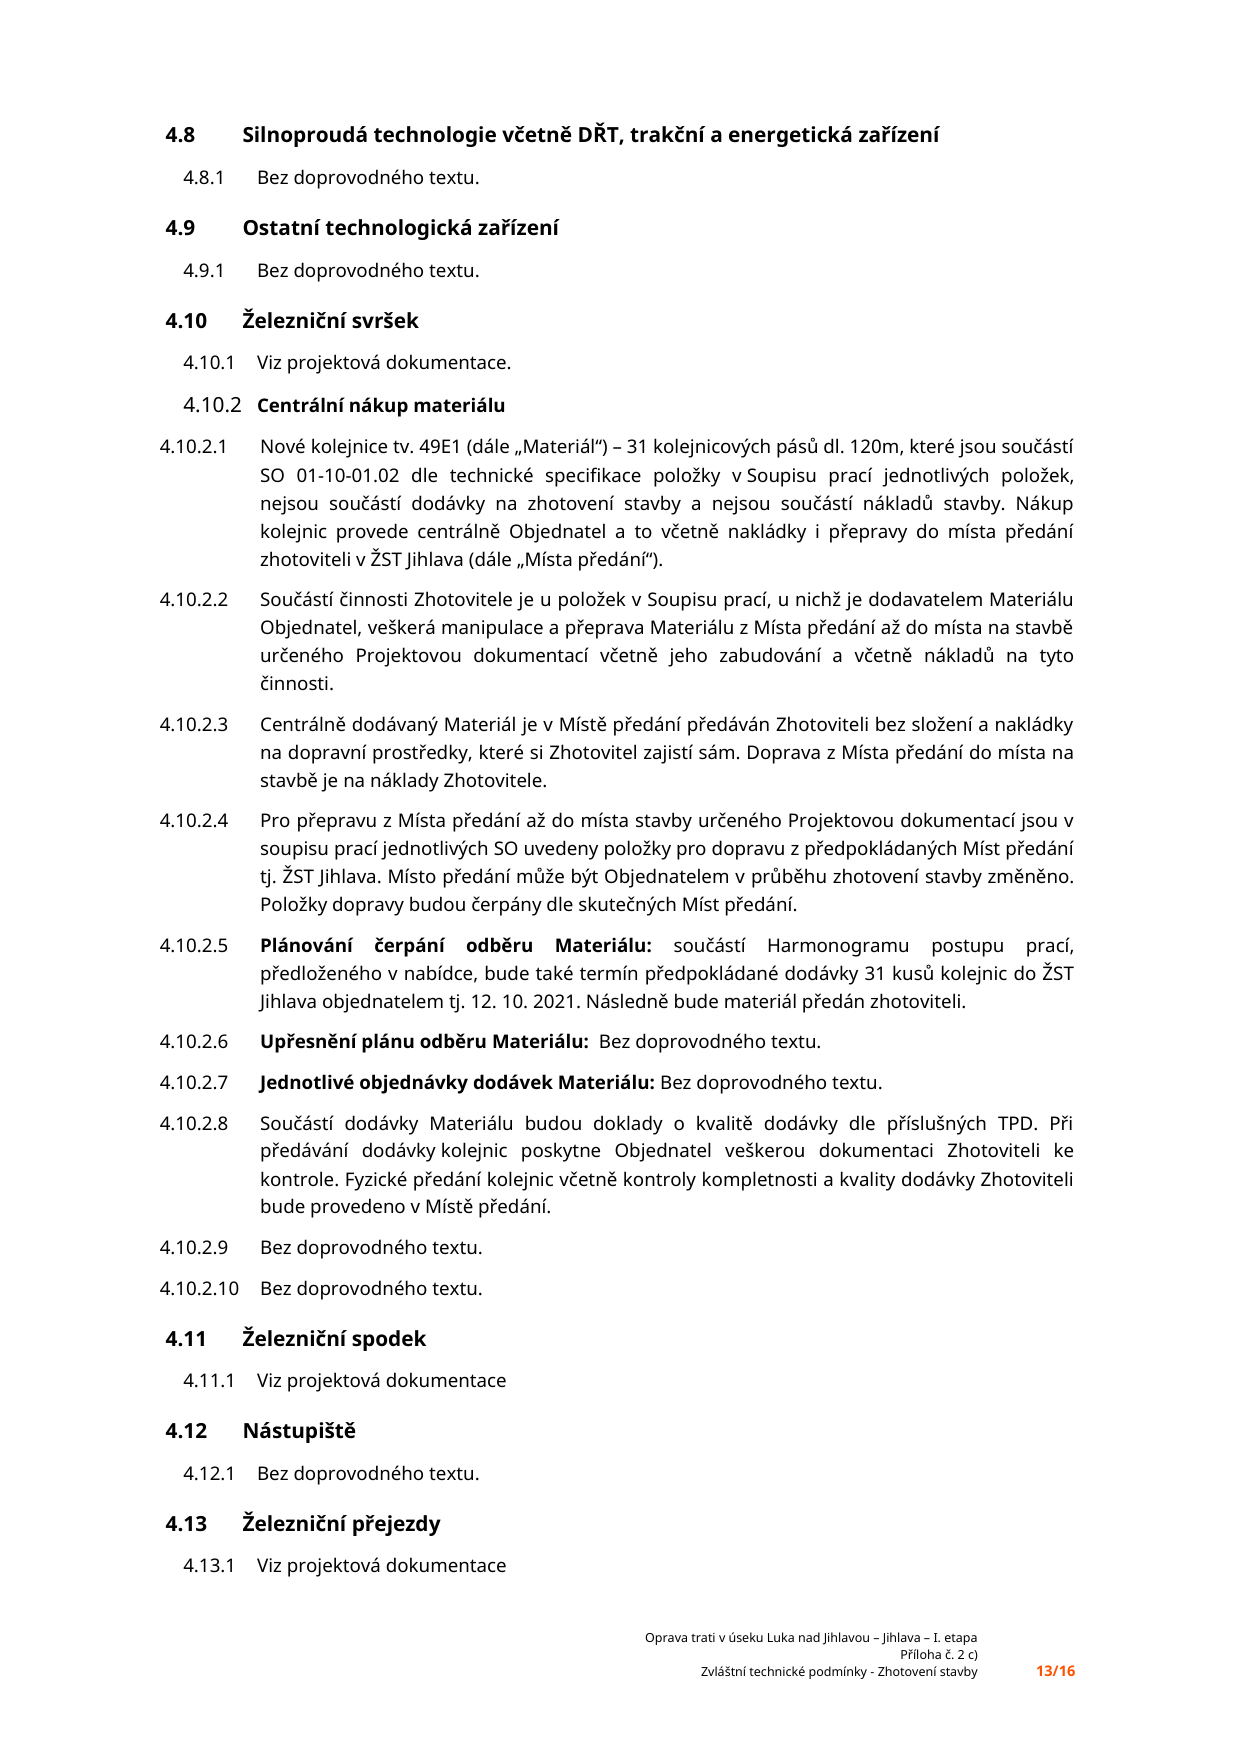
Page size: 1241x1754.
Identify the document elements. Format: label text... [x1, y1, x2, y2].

text Nové kolejnice tv. 49E1 (dále „Materiál“) – 31 kolejnicových pásů dl. 120m, které jsou součástí SO 01-10-01.02 dle technické specifikace položky v Soupisu prací jednotlivých položek, nejsou součástí dodávky na zhotovení stavby a nejsou součástí nákladů stavby. Nákup kolejnic provede centrálně Objednatel a to včetně nakládky i přepravy do místa předání zhotoviteli v ŽST Jihlava (dále „Místa předání“). [159, 434, 1075, 571]
text Pro přepravu z Místa předání až do místa stavby určeného Projektovou dokumentací jsou v soupisu prací jednotlivých SO uvedeny položky pro dopravu z předpokládaných Míst předání tj. ŽST Jihlava. Místo předání může být Objednatelem v průběhu zhotovení stavby změněno. Položky dopravy budou čerpány dle skutečných Míst předání. [159, 808, 1075, 917]
text Bez doprovodného textu. [183, 164, 1075, 190]
text Bez doprovodného textu. [183, 257, 1075, 282]
text Součástí dodávky Materiálu budou doklady o kvalitě dodávky dle příslušných TPD. Při předávání dodávky kolejnic poskytne Objednatel veškerou dokumentaci Zhotoviteli ke kontrole. Fyzické předání kolejnic včetně kontroly kompletnosti a kvality dodávky Zhotoviteli bude provedeno v Místě předání. [159, 1110, 1075, 1219]
text Nástupiště [165, 1416, 1075, 1445]
text Viz projektová dokumentace. [183, 349, 1075, 375]
text Železniční přejezdy [165, 1509, 1075, 1537]
text Železniční svršek [165, 306, 1075, 334]
text Silnoproudá technologie včetně DŘT, trakční a energetická zařízení [165, 121, 1075, 149]
text Jednotlivé objednávky dodávek Materiálu: Bez doprovodného textu. [159, 1069, 1075, 1095]
text Železniční spodek [165, 1324, 1075, 1352]
text Bez doprovodného textu. [159, 1234, 1075, 1260]
text Součástí činnosti Zhotovitele je u položek v Soupisu prací, u nichž je dodavatelem Materiálu Objednatel, veškerá manipulace a přeprava Materiálu z Místa předání až do místa na stavbě určeného Projektovou dokumentací včetně jeho zabudování a včetně nákladů na tyto činnosti. [159, 586, 1075, 696]
text Bez doprovodného textu. [183, 1460, 1075, 1486]
text Centrální nákup materiálu [183, 390, 1075, 418]
text Ostatní technologická zařízení [165, 213, 1075, 242]
text Upřesnění plánu odběru Materiálu: Bez doprovodného textu. [159, 1029, 1075, 1054]
text Plánování čerpání odběru Materiálu: součástí Harmonogramu postupu prací, předloženého v nabídce, bude také termín předpokládané dodávky 31 kusů kolejnic do ŽST Jihlava objednatelem tj. 12. 10. 2021. Následně bude materiál předán zhotoviteli. [159, 932, 1075, 1014]
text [183, 1553, 1075, 1578]
text Centrálně dodávaný Materiál je v Místě předání předáván Zhotoviteli bez složení a nakládky na dopravní prostředky, které si Zhotovitel zajistí sám. Doprava z Místa předání do místa na stavbě je na náklady Zhotovitele. [159, 711, 1075, 793]
text Viz projektová dokumentace [183, 1367, 1075, 1393]
text Bez doprovodného textu. [159, 1275, 1075, 1300]
